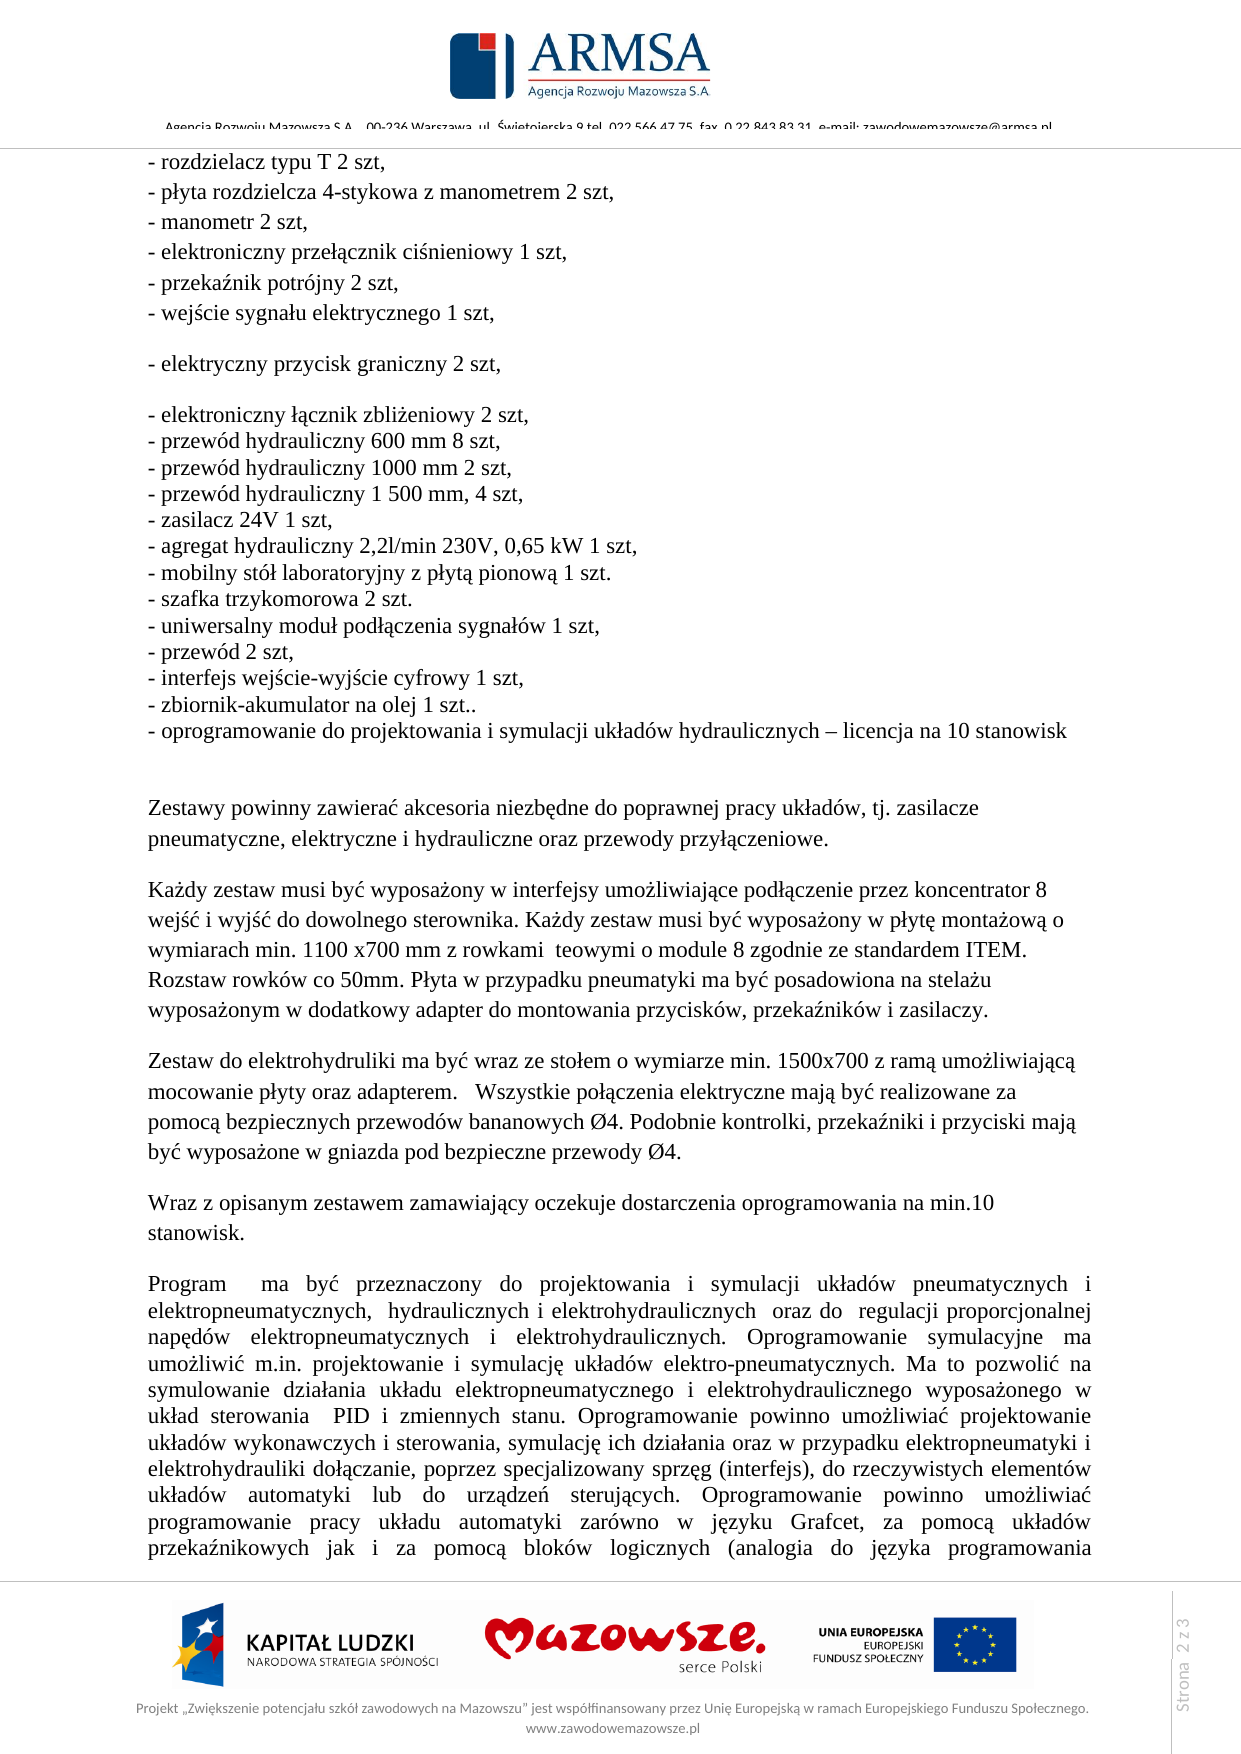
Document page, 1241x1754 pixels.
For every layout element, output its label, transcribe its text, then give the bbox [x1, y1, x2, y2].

text - elektryczny przycisk graniczny 2 szt, [148, 350, 1093, 376]
picture [171, 1600, 1034, 1689]
text Zestawy powinny zawierać akcesoria niezbędne do poprawnej pracy układów, tj. zasilacze pneumatyczne, elektryczne i hydrauliczne oraz przewody przyłączeniowe. [148, 794, 1093, 851]
text - oprogramowanie do projektowania i symulacji układów hydraulicznych – licencja na 10 stanowisk [148, 717, 1093, 743]
text Wraz z opisanym zestawem zamawiający oczekuje dostarczenia oprogramowania na min.10 stanowisk. [148, 1189, 1093, 1246]
text Zestaw do elektrohydruliki ma być wraz ze stołem o wymiarze min. 1500x700 z ramą umożliwiającą mocowanie płyty oraz adapterem. Wszystkie połączenia elektryczne mają być realizowane za pomocą bezpiecznych przewodów bananowych Ø4. Podobnie kontrolki, przekaźniki i przyciski mają być wyposażone w gniazda pod bezpieczne przewody Ø4. [148, 1048, 1093, 1164]
text - elektroniczny łącznik zbliżeniowy 2 szt, - przewód hydrauliczny 600 mm 8 szt, - przewód hydrauliczny 1000 mm 2 szt, - przewód hydrauliczny 1 500 mm, 4 szt, - zasilacz 24V 1 szt, - agregat hydrauliczny 2,2l/min 230V, 0,65 kW 1 szt, - mobilny stół laboratoryjny z płytą pionową 1 szt. - szafka trzykomorowa 2 szt. - uniwersalny moduł podłączenia sygnałów 1 szt, - przewód 2 szt, - interfejs wejście-wyjście cyfrowy 1 szt, - zbiornik-akumulator na olej 1 szt.. [148, 401, 1093, 717]
text Każdy zestaw musi być wyposażony w interfejsy umożliwiające podłączenie przez koncentrator 8 wejść i wyjść do dowolnego sterownika. Każdy zestaw musi być wyposażony w płytę montażową o wymiarach min. 1100 x700 mm z rowkami teowymi o module 8 zgodnie ze standardem ITEM. Rozstaw rowków co 50mm. Płyta w przypadku pneumatyki ma być posadowiona na stelażu wyposażonym w dodatkowy adapter do montowania przycisków, przekaźników i zasilaczy. [148, 876, 1093, 1023]
picture [450, 33, 711, 99]
